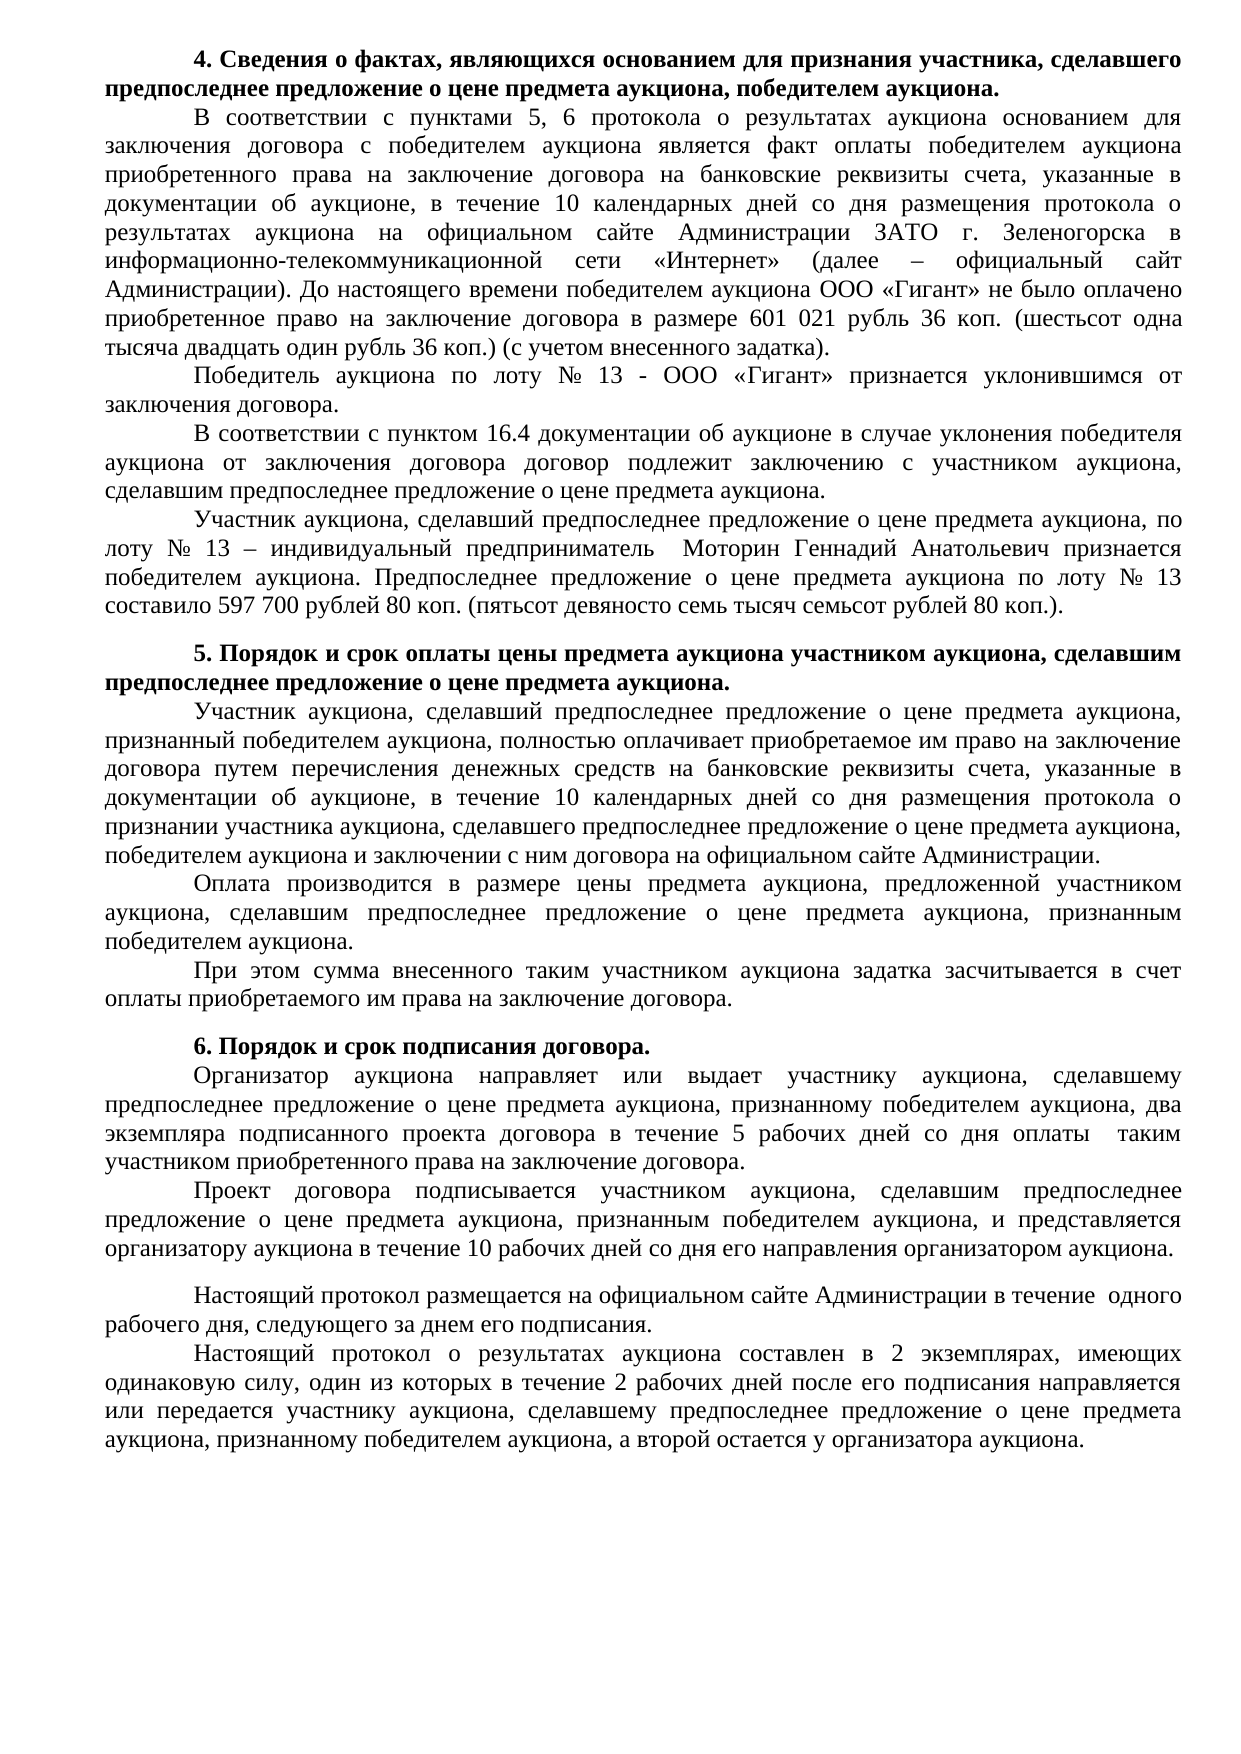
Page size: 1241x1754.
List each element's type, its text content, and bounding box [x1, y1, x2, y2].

text Участник аукциона, сделавший предпоследнее предложение о цене предмета аукциона, по лоту № 13 – индивидуальный предприниматель Моторин Геннадий Анатольевич признается победителем аукциона. Предпоследнее предложение о цене предмета аукциона по лоту № 13 составило 597 700 рублей 80 коп. (пятьсот девяносто семь тысяч семьсот рублей 80 коп.). [104, 504, 1182, 619]
text Организатор аукциона направляет или выдает участнику аукциона, сделавшему предпоследнее предложение о цене предмета аукциона, признанному победителем аукциона, два экземпляра подписанного проекта договора в течение 5 рабочих дней со дня оплаты таким участником приобретенного права на заключение договора. [104, 1060, 1182, 1175]
text 6. Порядок и срок подписания договора. [104, 1031, 1182, 1060]
text В соответствии с пунктами 5, 6 протокола о результатах аукциона основанием для заключения договора с победителем аукциона является факт оплаты победителем аукциона приобретенного права на заключение договора на банковские реквизиты счета, указанные в документации об аукционе, в течение 10 календарных дней со дня размещения протокола о результатах аукциона на официальном сайте Администрации ЗАТО г. Зеленогорска в информационно-телекоммуникационной сети «Интернет» (далее – официальный сайт Администрации). До настоящего времени победителем аукциона ООО «Гигант» не было оплачено приобретенное право на заключение договора в размере 601 021 рубль 36 коп. (шестьсот одна тысяча двадцать один рубль 36 коп.) (с учетом внесенного задатка). [104, 102, 1182, 361]
text Проект договора подписывается участником аукциона, сделавшим предпоследнее предложение о цене предмета аукциона, признанным победителем аукциона, и представляется организатору аукциона в течение 10 рабочих дней со дня его направления организатором аукциона. [104, 1175, 1182, 1261]
text В соответствии с пунктом 16.4 документации об аукционе в случае уклонения победителя аукциона от заключения договора договор подлежит заключению с участником аукциона, сделавшим предпоследнее предложение о цене предмета аукциона. [104, 418, 1182, 504]
text Участник аукциона, сделавший предпоследнее предложение о цене предмета аукциона, признанный победителем аукциона, полностью оплачивает приобретаемое им право на заключение договора путем перечисления денежных средств на банковские реквизиты счета, указанные в документации об аукционе, в течение 10 календарных дней со дня размещения протокола о признании участника аукциона, сделавшего предпоследнее предложение о цене предмета аукциона, победителем аукциона и заключении с ним договора на официальном сайте Администрации. [104, 696, 1182, 868]
text Настоящий протокол о результатах аукциона составлен в 2 экземплярах, имеющих одинаковую силу, один из которых в течение 2 рабочих дней после его подписания направляется или передается участнику аукциона, сделавшему предпоследнее предложение о цене предмета аукциона, признанному победителем аукциона, а второй остается у организатора аукциона. [104, 1338, 1182, 1453]
text 5. Порядок и срок оплаты цены предмета аукциона участником аукциона, сделавшим предпоследнее предложение о цене предмета аукциона. [104, 638, 1182, 696]
text Победитель аукциона по лоту № 13 - ООО «Гигант» признается уклонившимся от заключения договора. [104, 361, 1182, 418]
text Оплата производится в размере цены предмета аукциона, предложенной участником аукциона, сделавшим предпоследнее предложение о цене предмета аукциона, признанным победителем аукциона. [104, 868, 1182, 955]
text 4. Сведения о фактах, являющихся основанием для признания участника, сделавшего предпоследнее предложение о цене предмета аукциона, победителем аукциона. [104, 44, 1182, 102]
text Настоящий протокол размещается на официальном сайте Администрации в течение одного рабочего дня, следующего за днем его подписания. [104, 1281, 1182, 1338]
text При этом сумма внесенного таким участником аукциона задатка засчитывается в счет оплаты приобретаемого им права на заключение договора. [104, 955, 1182, 1012]
